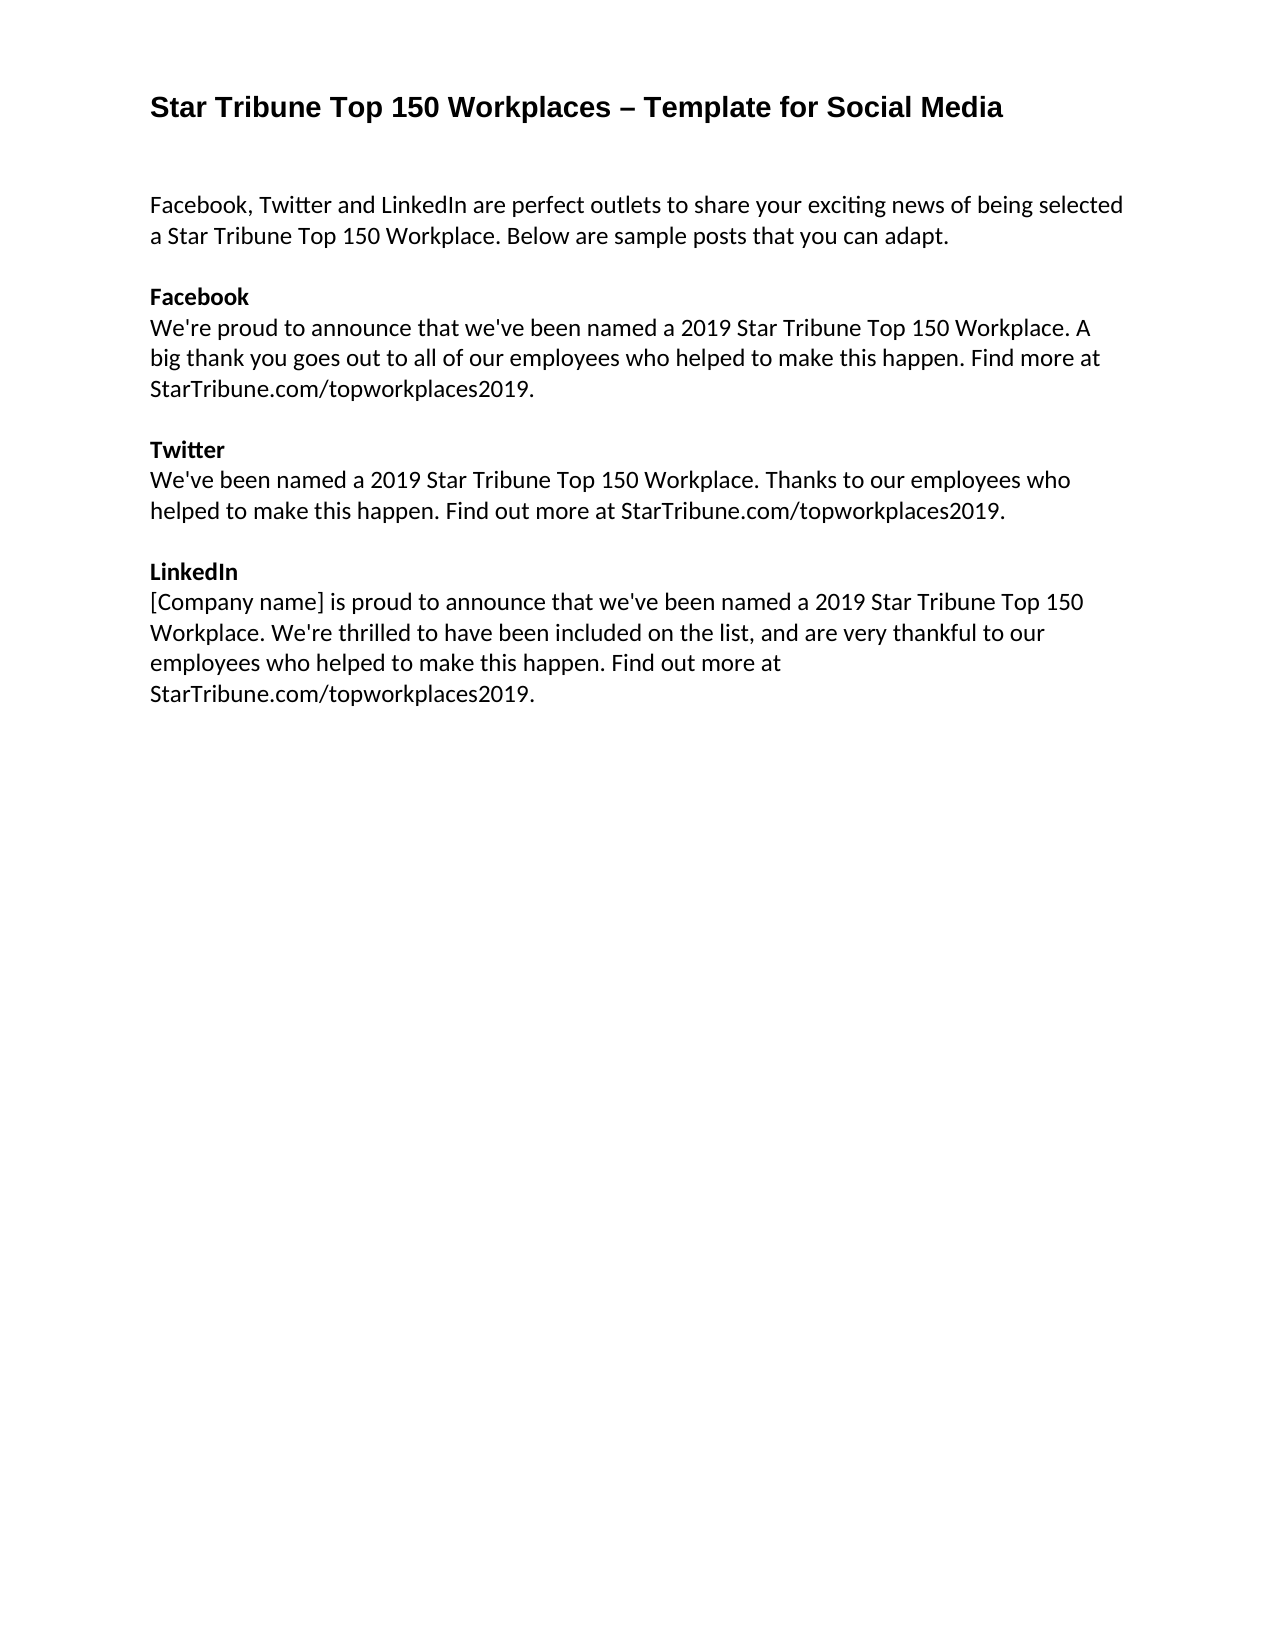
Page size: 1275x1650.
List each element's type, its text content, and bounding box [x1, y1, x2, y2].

text Twitter We've been named a 2019 Star Tribune Top 150 Workplace. Thanks to our employees who helped to make this happen. Find out more at StarTribune.com/topworkplaces2019. [150, 434, 1125, 525]
text Facebook, Twitter and LinkedIn are perfect outlets to share your exciting news of being selected a Star Tribune Top 150 Workplace. Below are sample posts that you can adapt. [150, 190, 1125, 251]
text Facebook We're proud to announce that we've been named a 2019 Star Tribune Top 150 Workplace. A big thank you goes out to all of our employees who helped to make this happen. Find more at StarTribune.com/topworkplaces2019. [150, 281, 1125, 403]
text LinkedIn [Company name] is proud to announce that we've been named a 2019 Star Tribune Top 150 Workplace. We're thrilled to have been included on the list, and are very thankful to our employees who helped to make this happen. Find out more at StarTribune.com/topworkplaces2019. [150, 556, 1125, 708]
text Star Tribune Top 150 Workplaces – Template for Social Media [150, 90, 1125, 123]
